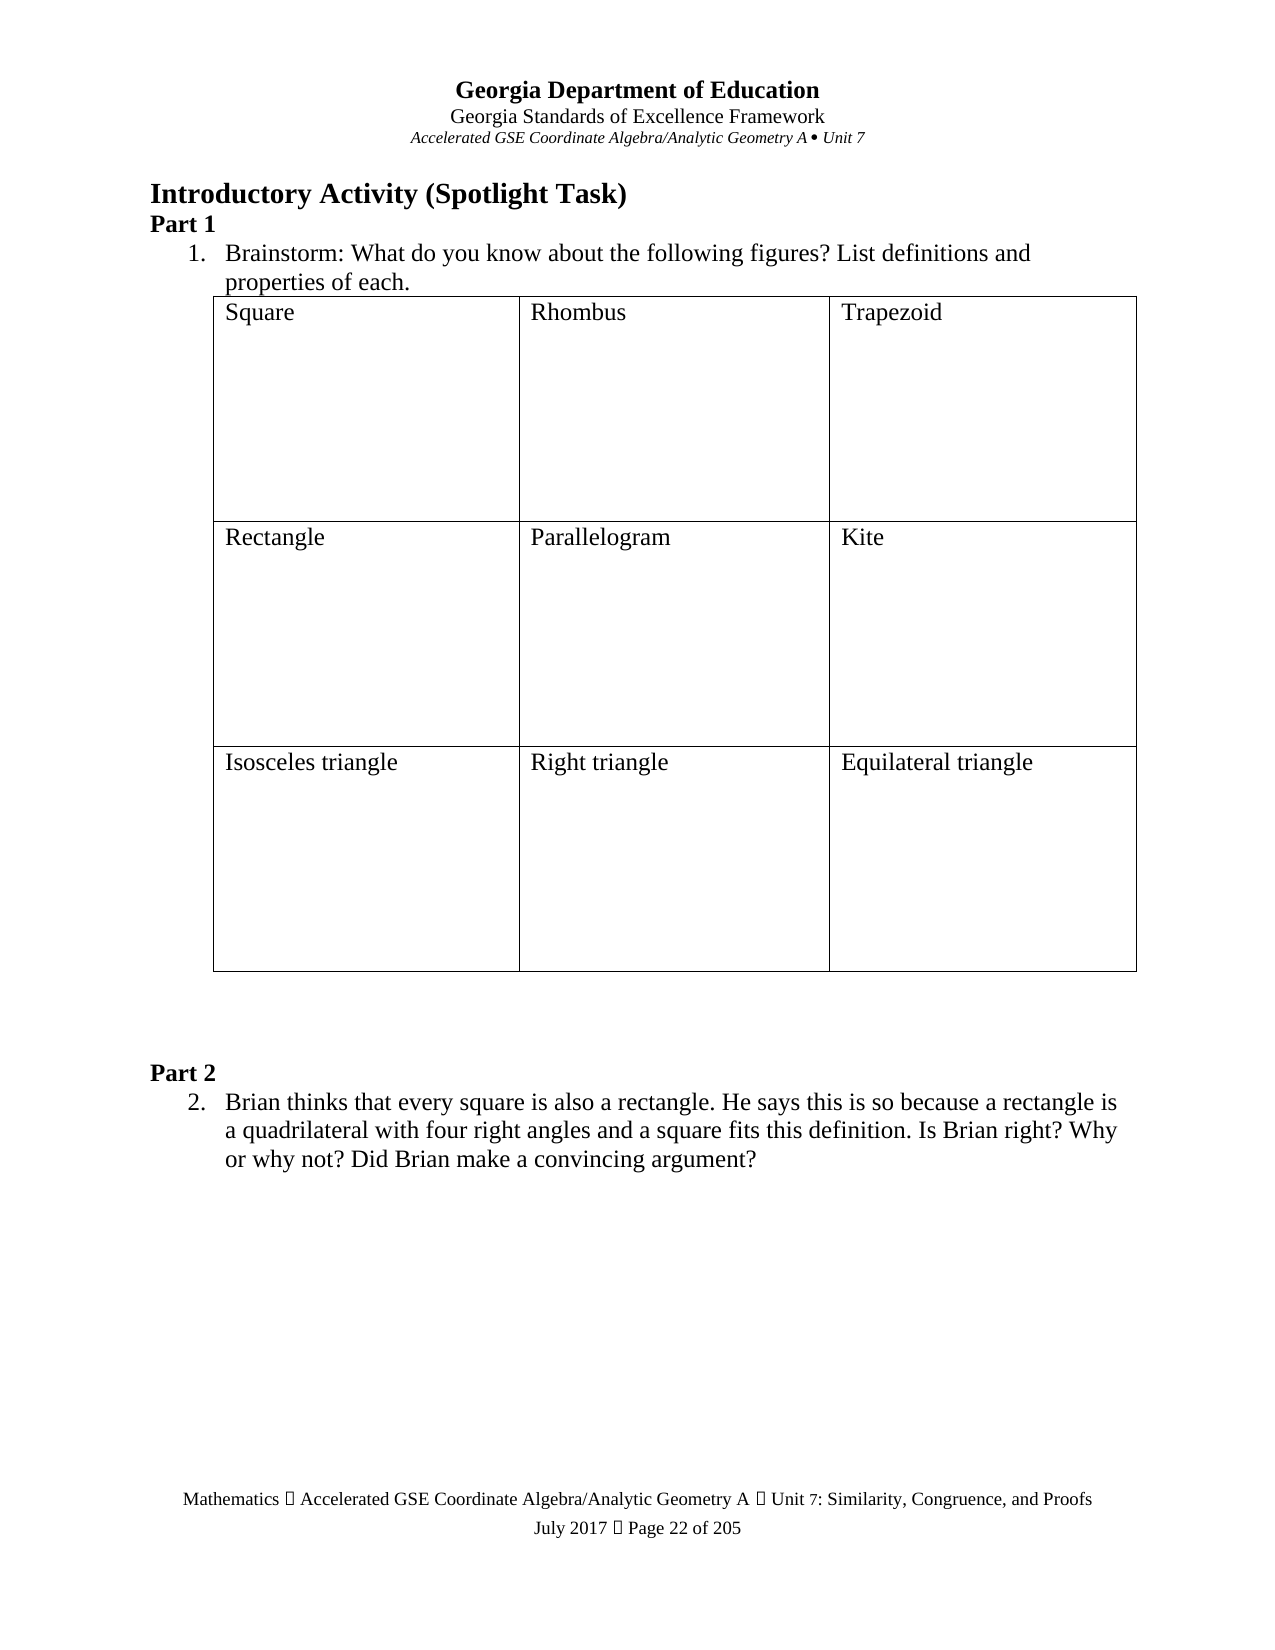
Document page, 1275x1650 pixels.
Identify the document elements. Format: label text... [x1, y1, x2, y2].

text Part 2 [150, 1058, 1125, 1087]
list Brian thinks that every square is also a rectangle. He says this is so because a rectangle is a quadrilateral with four right angles and a square fits this definition. Is Brian right? Why or why not? Did Brian make a convincing argument? [187, 1087, 1125, 1173]
table_cell Kite [830, 522, 1136, 746]
text Part 1 [150, 209, 1125, 238]
table_cell Isosceles triangle [214, 747, 519, 971]
table_cell Rectangle [214, 522, 519, 746]
table_cell Equilateral triangle [830, 747, 1136, 971]
table_cell Right triangle [520, 747, 829, 971]
list Brainstorm: What do you know about the following figures? List definitions and properties of each. [187, 238, 1125, 296]
table_cell Parallelogram [520, 522, 829, 746]
table_header Square [214, 297, 519, 521]
text Introductory Activity (Spotlight Task) [150, 176, 1125, 209]
table_header Rhombus [520, 297, 829, 521]
table_header Trapezoid [830, 297, 1136, 521]
